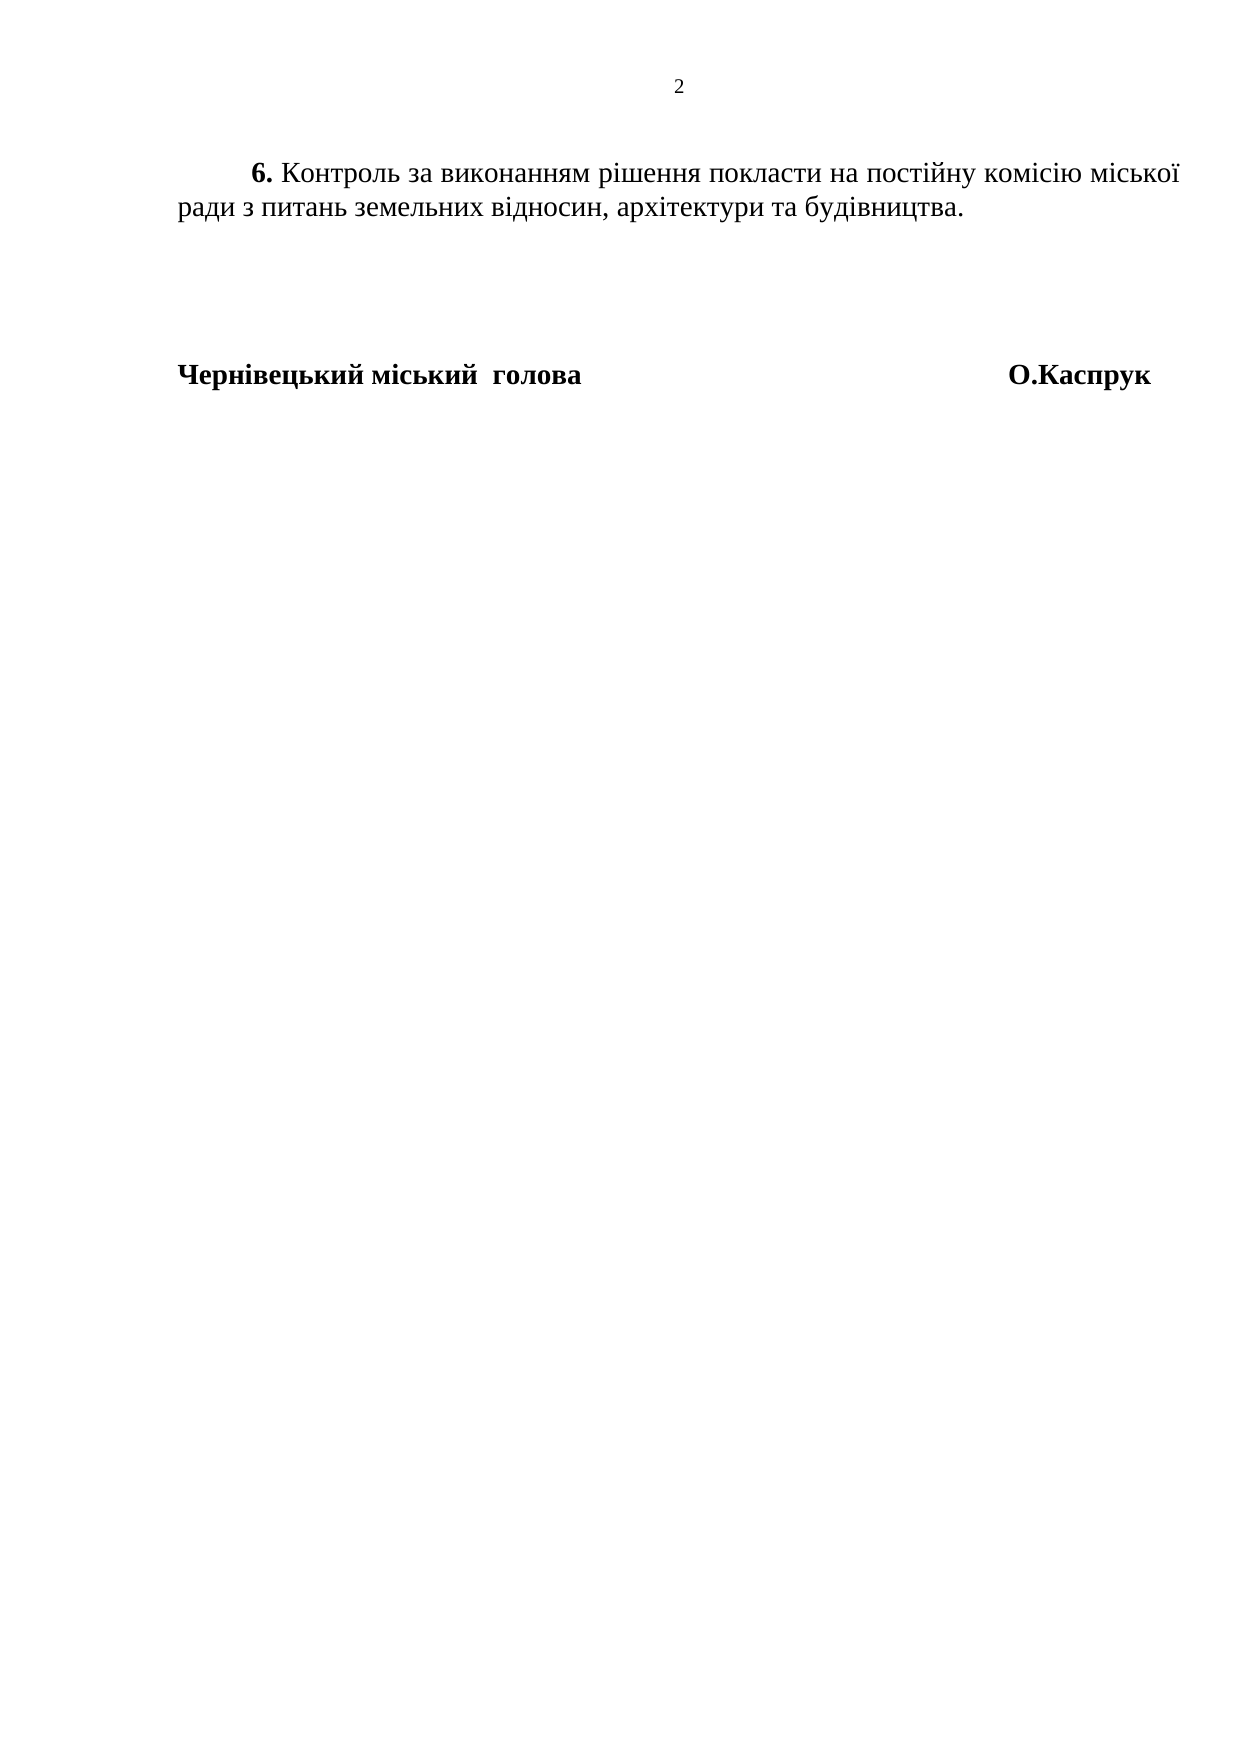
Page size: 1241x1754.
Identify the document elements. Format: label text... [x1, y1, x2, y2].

text 6. Контроль за виконанням рішення покласти на постійну комісію міської ради з питань земельних відносин, архітектури та будівництва. [177, 156, 1181, 223]
text Чернівецький міський голова О.Каспрук [177, 357, 1181, 390]
